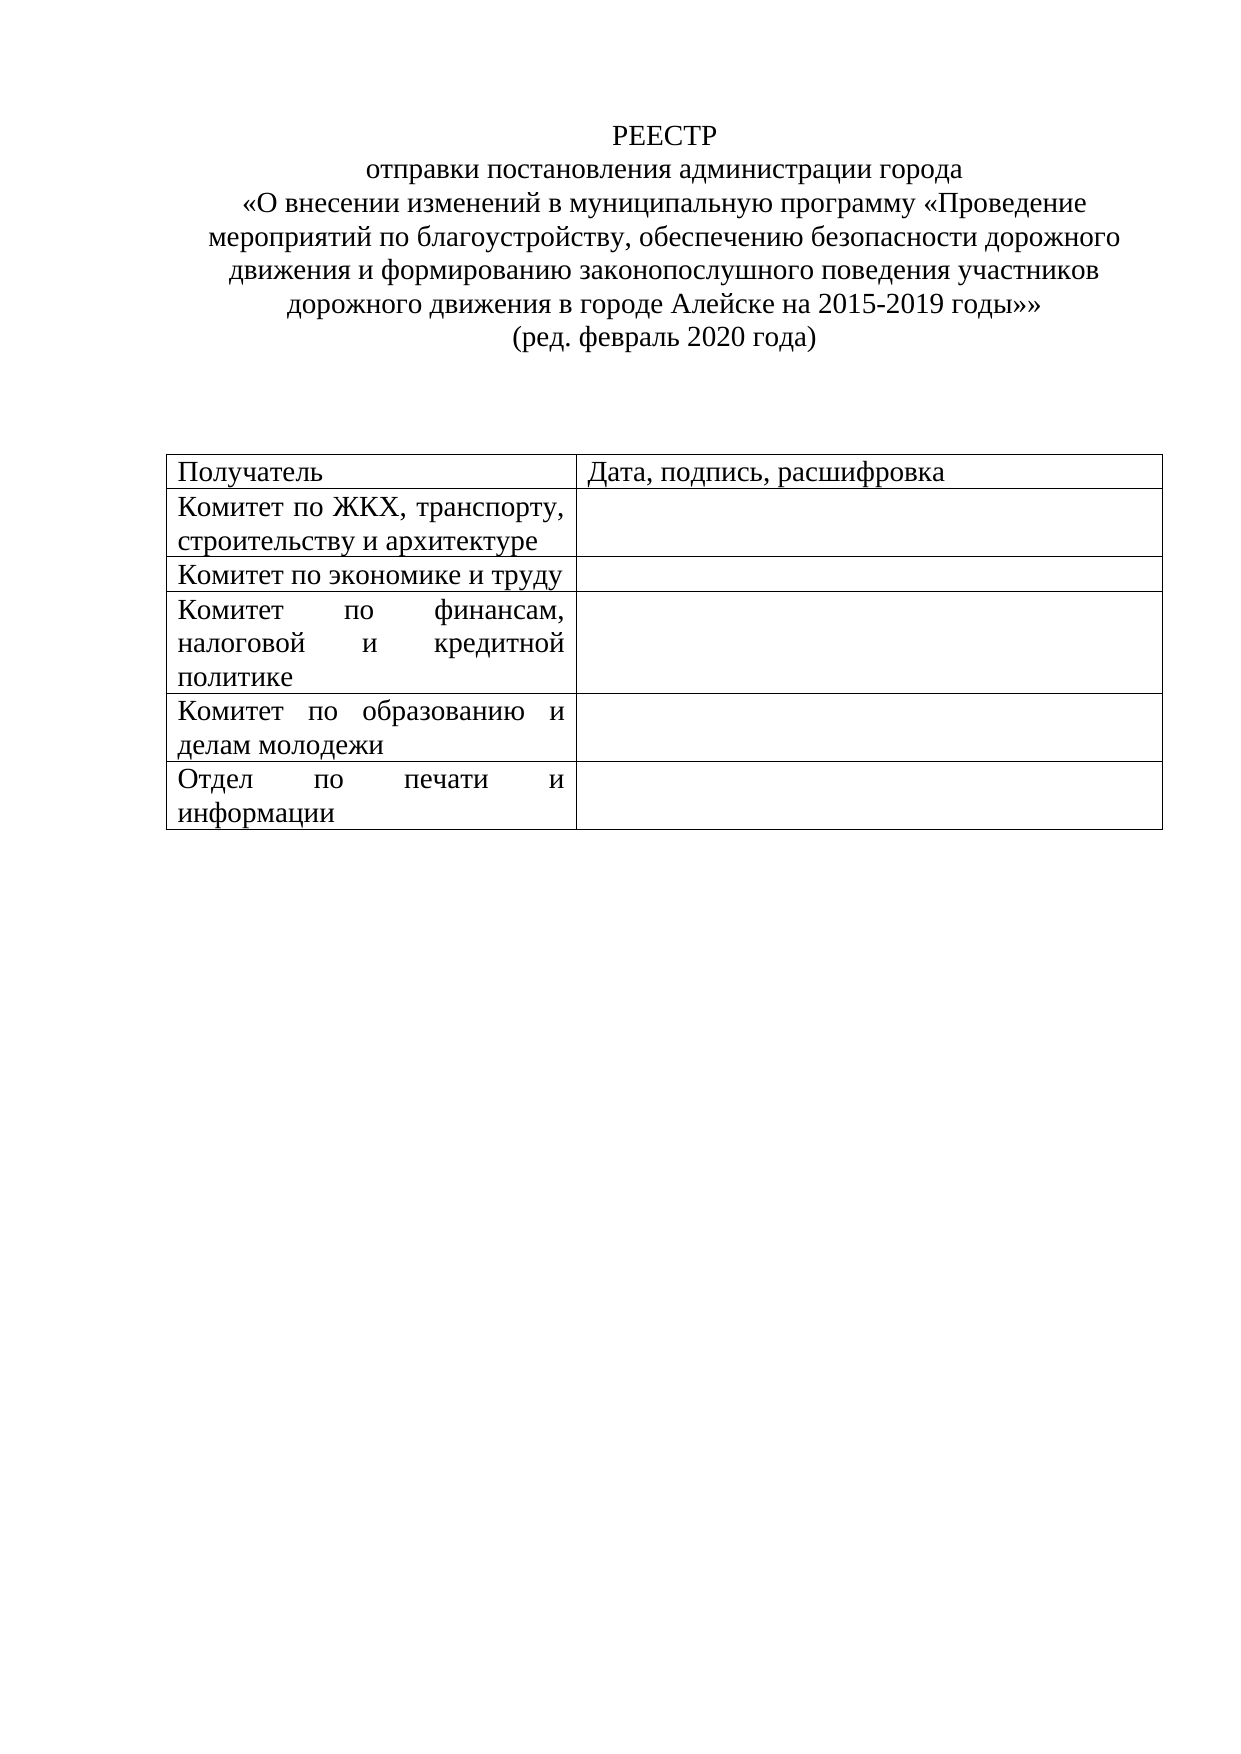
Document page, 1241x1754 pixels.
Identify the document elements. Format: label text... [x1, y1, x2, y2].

table_cell Комитет по финансам, налоговой и кредитной политике [167, 592, 576, 692]
table_cell [577, 694, 1162, 761]
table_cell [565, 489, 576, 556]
table_header Дата, подпись, расшифровка [577, 455, 1162, 488]
text отправки постановления администрации города [177, 152, 1152, 185]
text РЕЕСТР [177, 118, 1152, 152]
table_cell Комитет по экономике и труду [167, 557, 576, 591]
table_header Получатель [167, 455, 576, 488]
text «О внесении изменений в муниципальную программу «Проведение мероприятий по благоустройству, обеспечению безопасности дорожного движения и формированию законопослушного поведения участников дорожного движения в городе Алейске на 2015-2019 годы»» [177, 185, 1152, 319]
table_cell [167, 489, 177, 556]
table_cell Отдел по печати и информации [167, 762, 576, 829]
table_cell [577, 557, 1162, 591]
table_cell Комитет по образованию и делам молодежи [167, 694, 576, 761]
table_cell [577, 762, 1162, 829]
table_cell [577, 489, 1162, 556]
table_cell [577, 592, 1162, 692]
text (ред. февраль 2020 года) [177, 319, 1152, 353]
